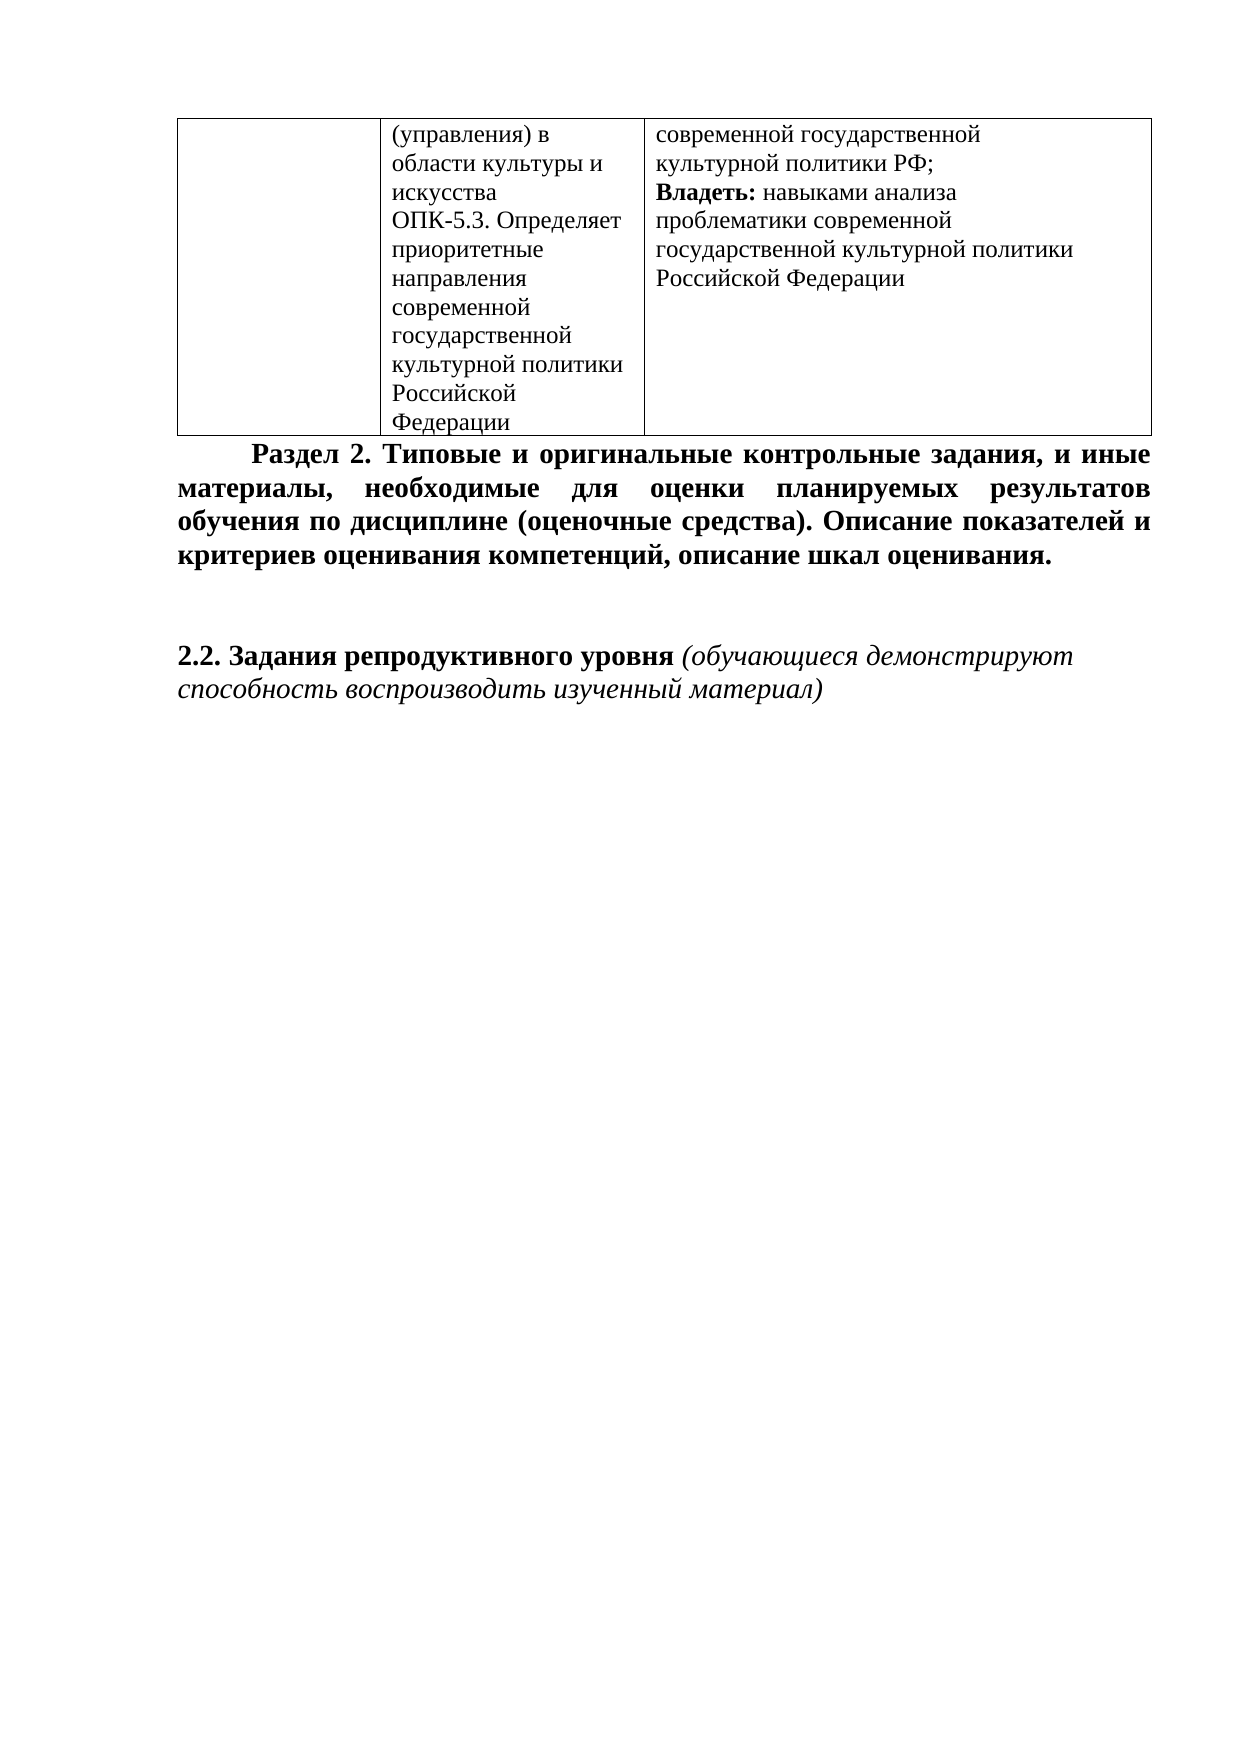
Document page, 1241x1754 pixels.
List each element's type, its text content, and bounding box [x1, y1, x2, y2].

text 2.2. Задания репродуктивного уровня (обучающиеся демонстрируют способность воспроизводить изученный материал) [177, 638, 1152, 705]
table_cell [178, 119, 380, 435]
text Раздел 2. Типовые и оригинальные контрольные задания, и иные материалы, необходимые для оценки планируемых результатов обучения по дисциплине (оценочные средства). Описание показателей и критериев оценивания компетенций, описание шкал оценивания. [177, 436, 1152, 571]
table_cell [381, 119, 644, 435]
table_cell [645, 119, 1151, 435]
